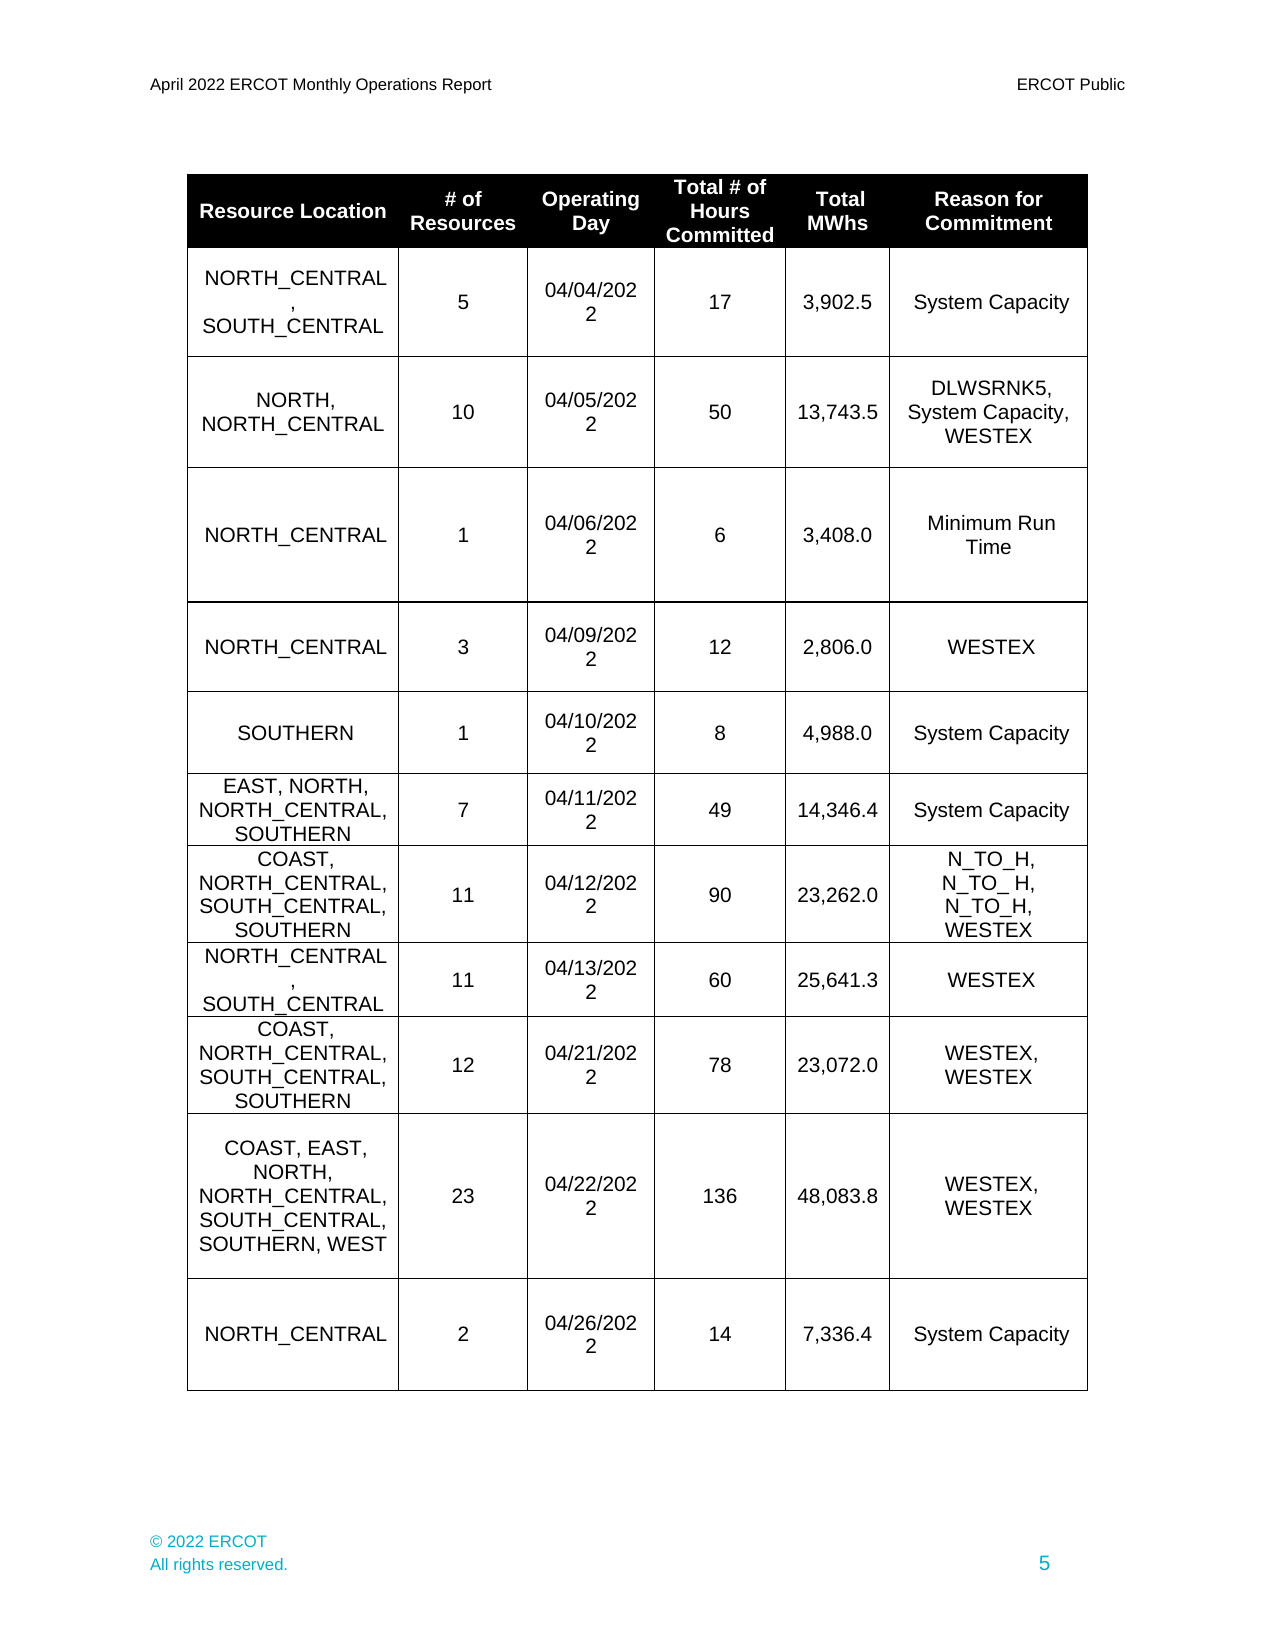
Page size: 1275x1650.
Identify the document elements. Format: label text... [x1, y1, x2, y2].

table_cell 13,743.5 [786, 357, 889, 467]
table_cell 04/04/2022 [528, 248, 654, 356]
table_cell WESTEX, WESTEX [890, 1017, 1087, 1113]
table_header Total # of Hours Committed [655, 175, 785, 247]
table_cell 04/06/2022 [528, 468, 654, 601]
table_cell Minimum Run Time [890, 468, 1087, 601]
table_cell System Capacity [890, 692, 1087, 772]
table_cell 49 [655, 774, 785, 845]
table_cell WESTEX [890, 943, 1087, 1016]
table_header Resource Location [188, 175, 398, 247]
table_cell 23,262.0 [786, 846, 889, 942]
table_cell NORTH_CENTRAL [188, 1279, 398, 1389]
table_cell 04/10/2022 [528, 692, 654, 772]
table_cell System Capacity [890, 1279, 1087, 1389]
table_cell 14 [655, 1279, 785, 1389]
table_cell DLWSRNK5, System Capacity, WESTEX [890, 357, 1087, 467]
table_cell NORTH_CENTRAL, SOUTH_CENTRAL [188, 943, 398, 1016]
table_cell 14,346.4 [786, 774, 889, 845]
table_cell System Capacity [890, 248, 1087, 356]
table_header Reason for Commitment [890, 175, 1087, 247]
table_cell NORTH_CENTRAL, SOUTH_CENTRAL [188, 248, 398, 356]
table_cell 04/21/2022 [528, 1017, 654, 1113]
table_cell 11 [399, 943, 527, 1016]
table_cell COAST, NORTH_CENTRAL, SOUTH_CENTRAL, SOUTHERN [188, 846, 398, 942]
table_cell 10 [399, 357, 527, 467]
table_cell WESTEX, WESTEX [890, 1114, 1087, 1278]
table_cell 50 [655, 357, 785, 467]
table_cell 136 [655, 1114, 785, 1278]
table_cell 04/09/2022 [528, 603, 654, 691]
table_cell 3,408.0 [786, 468, 889, 601]
table_header # of Resources [399, 175, 527, 247]
table_cell EAST, NORTH, NORTH_CENTRAL, SOUTHERN [188, 774, 398, 845]
table_cell 1 [399, 468, 527, 601]
table_cell 23,072.0 [786, 1017, 889, 1113]
table_cell 04/05/2022 [528, 357, 654, 467]
table_cell 2,806.0 [786, 603, 889, 691]
table_cell 23 [399, 1114, 527, 1278]
table_cell 7 [399, 774, 527, 845]
table_cell 04/12/2022 [528, 846, 654, 942]
table_cell 04/22/2022 [528, 1114, 654, 1278]
table_cell 12 [655, 603, 785, 691]
table_cell System Capacity [890, 774, 1087, 845]
table_cell NORTH, NORTH_CENTRAL [188, 357, 398, 467]
table_cell SOUTHERN [188, 692, 398, 772]
table_cell NORTH_CENTRAL [188, 468, 398, 601]
table_header Operating Day [528, 175, 654, 247]
table_cell 48,083.8 [786, 1114, 889, 1278]
table_cell 5 [399, 248, 527, 356]
table_cell 3 [399, 603, 527, 691]
table_cell 04/13/2022 [528, 943, 654, 1016]
table_cell 6 [655, 468, 785, 601]
table_cell COAST, NORTH_CENTRAL, SOUTH_CENTRAL, SOUTHERN [188, 1017, 398, 1113]
table_cell 25,641.3 [786, 943, 889, 1016]
table_cell 17 [655, 248, 785, 356]
table_cell 78 [655, 1017, 785, 1113]
table_cell 60 [655, 943, 785, 1016]
table_cell NORTH_CENTRAL [188, 603, 398, 691]
table_header Total MWhs [786, 175, 889, 247]
table_cell 8 [655, 692, 785, 772]
table_cell 90 [655, 846, 785, 942]
table_cell 11 [399, 846, 527, 942]
table_cell 7,336.4 [786, 1279, 889, 1389]
table_cell N_TO_H, N_TO_ H, N_TO_H, WESTEX [890, 846, 1087, 942]
table_cell 04/26/2022 [528, 1279, 654, 1389]
table_cell 04/11/2022 [528, 774, 654, 845]
table_cell 1 [399, 692, 527, 772]
table_cell 3,902.5 [786, 248, 889, 356]
table_cell COAST, EAST, NORTH, NORTH_CENTRAL, SOUTH_CENTRAL, SOUTHERN, WEST [188, 1114, 398, 1278]
table_cell WESTEX [890, 603, 1087, 691]
table_cell 2 [399, 1279, 527, 1389]
table_cell 4,988.0 [786, 692, 889, 772]
table_cell 12 [399, 1017, 527, 1113]
